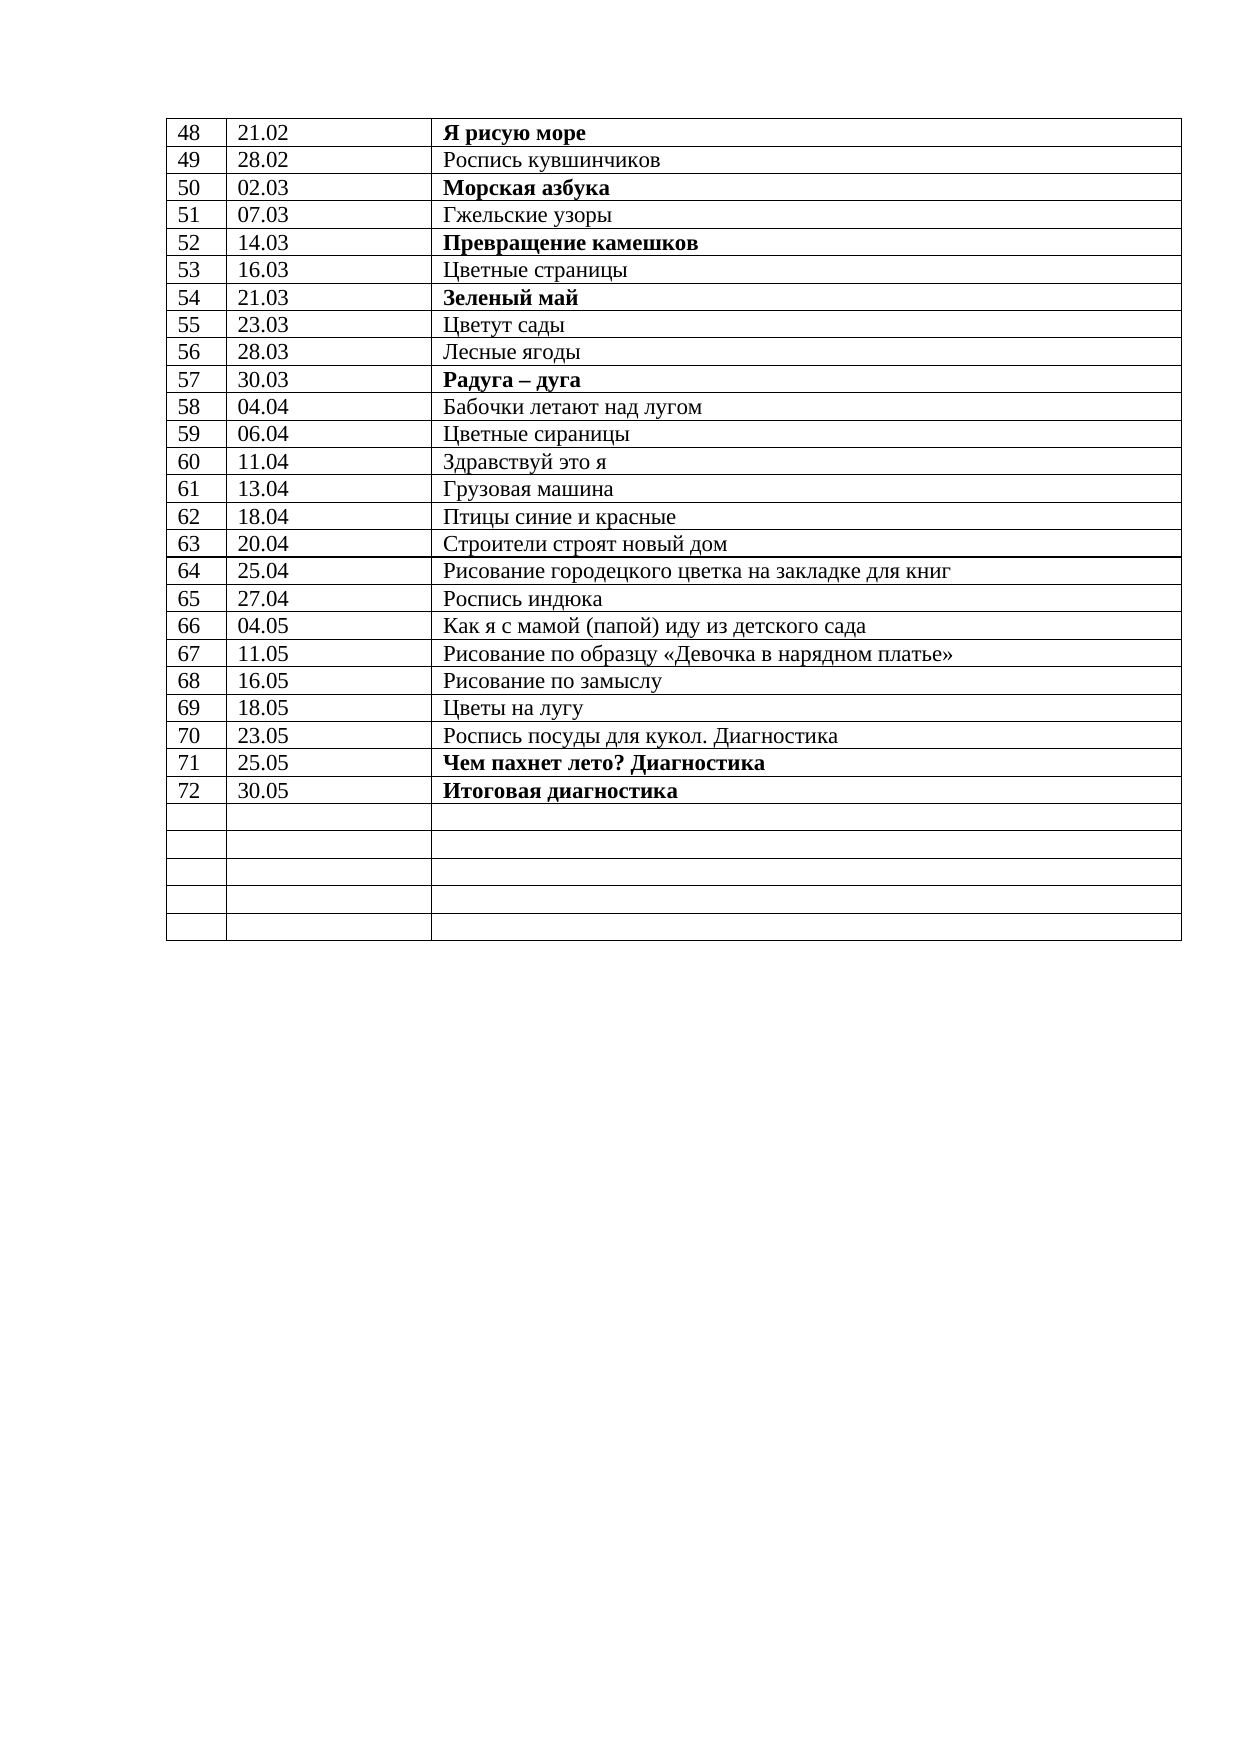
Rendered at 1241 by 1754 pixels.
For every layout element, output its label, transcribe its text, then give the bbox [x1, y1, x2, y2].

table_cell 50 [167, 174, 226, 200]
table_cell [227, 859, 431, 885]
table_cell Итоговая диагностика [432, 777, 1181, 803]
table_cell [227, 886, 431, 913]
table_cell 23.03 [227, 311, 431, 337]
table_cell Лесные ягоды [432, 338, 1181, 365]
table_cell [167, 859, 226, 885]
table_cell 68 [167, 667, 226, 693]
table_cell 70 [167, 722, 226, 748]
table_cell 71 [167, 749, 226, 776]
table_cell 18.04 [227, 503, 431, 529]
table_cell 28.02 [227, 147, 431, 173]
table_cell 64 [167, 558, 226, 584]
table_cell [227, 914, 431, 940]
table_cell Как я с мамой (папой) иду из детского сада [432, 612, 1181, 639]
table_cell 52 [167, 229, 226, 255]
table_cell Здравствуй это я [432, 448, 1181, 474]
table_cell [432, 886, 1181, 913]
table_cell 57 [167, 366, 226, 392]
table_cell 11.05 [227, 640, 431, 666]
table_cell 63 [167, 530, 226, 556]
table_cell 21.03 [227, 284, 431, 310]
table_cell 28.03 [227, 338, 431, 365]
table_cell Рисование городецкого цветка на закладке для книг [432, 558, 1181, 584]
table_cell 65 [167, 585, 226, 611]
table_cell 18.05 [227, 695, 431, 721]
table_cell 11.04 [227, 448, 431, 474]
table_cell 23.05 [227, 722, 431, 748]
table_cell Зеленый май [432, 284, 1181, 310]
table_cell [167, 914, 226, 940]
table_cell 13.04 [227, 475, 431, 502]
table_cell 30.05 [227, 777, 431, 803]
table_cell 66 [167, 612, 226, 639]
table_cell Чем пахнет лето? Диагностика [432, 749, 1181, 776]
table_cell Цветут сады [432, 311, 1181, 337]
table_cell 06.04 [227, 421, 431, 447]
table_cell Цветы на лугу [432, 695, 1181, 721]
table_cell 58 [167, 393, 226, 419]
table_cell [167, 831, 226, 858]
table_cell Я рисую море [432, 119, 1181, 146]
table_cell Роспись посуды для кукол. Диагностика [432, 722, 1181, 748]
table_cell 59 [167, 421, 226, 447]
table_cell 61 [167, 475, 226, 502]
table_cell [167, 804, 226, 830]
table_cell 21.02 [227, 119, 431, 146]
table_cell 14.03 [227, 229, 431, 255]
table_cell 67 [167, 640, 226, 666]
table_cell Роспись индюка [432, 585, 1181, 611]
table_cell 25.04 [227, 558, 431, 584]
table_cell Радуга – дуга [432, 366, 1181, 392]
table_cell 53 [167, 256, 226, 282]
table_cell Роспись кувшинчиков [432, 147, 1181, 173]
table_cell 30.03 [227, 366, 431, 392]
table_cell 25.05 [227, 749, 431, 776]
table_cell [432, 914, 1181, 940]
table_cell 16.05 [227, 667, 431, 693]
table_cell Цветные страницы [432, 256, 1181, 282]
table_cell 60 [167, 448, 226, 474]
table_cell Превращение камешков [432, 229, 1181, 255]
table_cell [432, 859, 1181, 885]
table_cell Грузовая машина [432, 475, 1181, 502]
table_cell [432, 804, 1181, 830]
table_cell [167, 886, 226, 913]
table_cell 20.04 [227, 530, 431, 556]
table_cell [227, 831, 431, 858]
table_cell 55 [167, 311, 226, 337]
table_cell 07.03 [227, 201, 431, 228]
table_cell Птицы синие и красные [432, 503, 1181, 529]
table_cell 51 [167, 201, 226, 228]
table_cell 69 [167, 695, 226, 721]
table_cell 49 [167, 147, 226, 173]
table_cell Цветные сираницы [432, 421, 1181, 447]
table_cell Гжельские узоры [432, 201, 1181, 228]
table_cell 62 [167, 503, 226, 529]
table_cell 27.04 [227, 585, 431, 611]
table_cell Строители строят новый дом [432, 530, 1181, 556]
table_cell Морская азбука [432, 174, 1181, 200]
table_cell 54 [167, 284, 226, 310]
table_cell 48 [167, 119, 226, 146]
table_cell 56 [167, 338, 226, 365]
table_cell [432, 831, 1181, 858]
table_cell Бабочки летают над лугом [432, 393, 1181, 419]
table_cell 04.04 [227, 393, 431, 419]
table_cell Рисование по замыслу [432, 667, 1181, 693]
table_cell 04.05 [227, 612, 431, 639]
table_cell 72 [167, 777, 226, 803]
table_cell Рисование по образцу «Девочка в нарядном платье» [432, 640, 1181, 666]
table_cell [227, 804, 431, 830]
table_cell 02.03 [227, 174, 431, 200]
table_cell 16.03 [227, 256, 431, 282]
